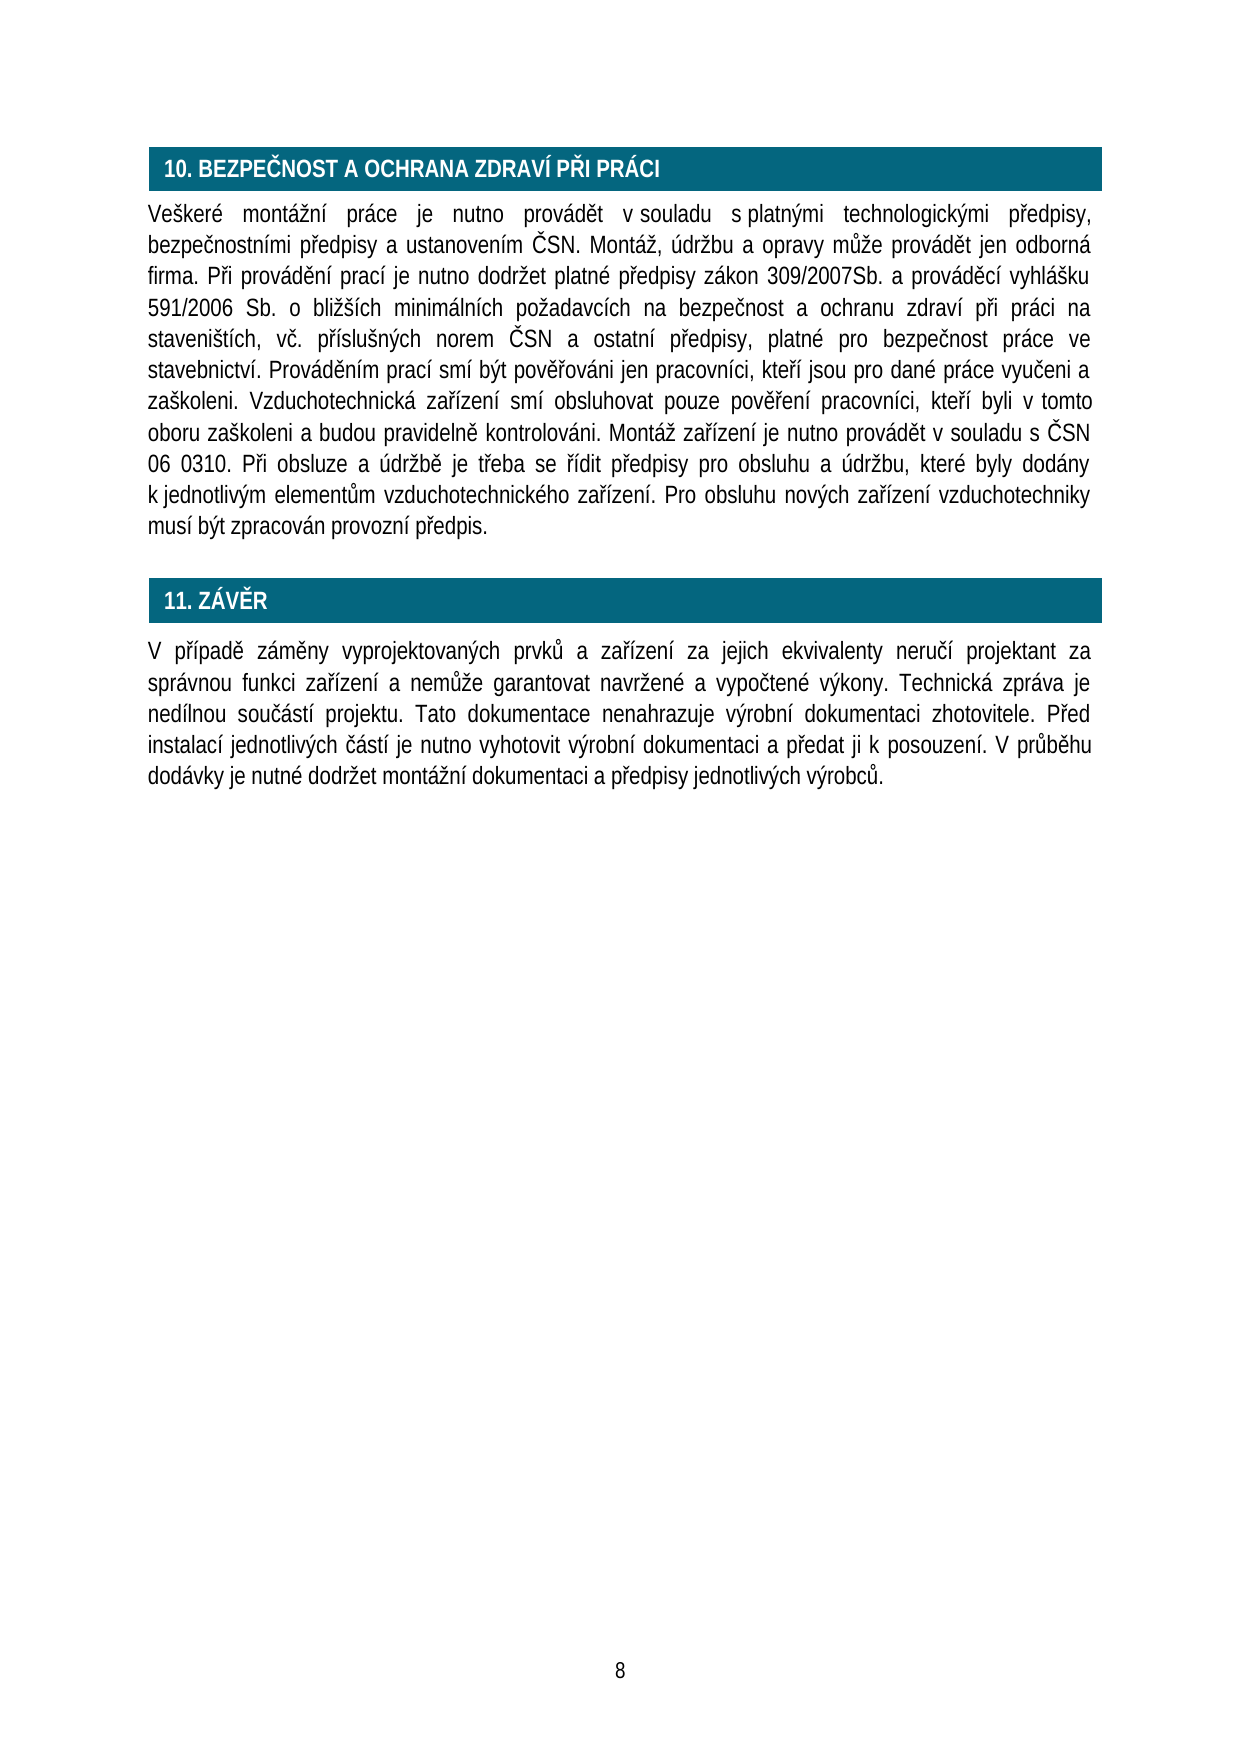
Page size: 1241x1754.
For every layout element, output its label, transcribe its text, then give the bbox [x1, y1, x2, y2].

text V případě záměny vyprojektovaných prvků a zařízení za jejich ekvivalenty neručí projektant za správnou funkci zařízení a nemůže garantovat navržené a vypočtené výkony. Technická zpráva je nedílnou součástí projektu. Tato dokumentace nenahrazuje výrobní dokumentaci zhotovitele. Před instalací jednotlivých částí je nutno vyhotovit výrobní dokumentaci a předat ji k posouzení. V průběhu dodávky je nutné dodržet montážní dokumentaci a předpisy jednotlivých výrobců. [148, 635, 1092, 791]
text Veškeré montážní práce je nutno provádět v souladu s platnými technologickými předpisy, bezpečnostními předpisy a ustanovením ČSN. Montáž, údržbu a opravy může provádět jen odborná firma. Při provádění prací je nutno dodržet platné předpisy zákon 309/2007Sb. a prováděcí vyhlášku 591/2006 Sb. o bližších minimálních požadavcích na bezpečnost a ochranu zdraví při práci na staveništích, vč. příslušných norem ČSN a ostatní předpisy, platné pro bezpečnost práce ve stavebnictví. Prováděním prací smí být pověřováni jen pracovníci, kteří jsou pro dané práce vyučeni a zaškoleni. Vzduchotechnická zařízení smí obsluhovat pouze pověření pracovníci, kteří byli v tomto oboru zaškoleni a budou pravidelně kontrolováni. Montáž zařízení je nutno provádět v souladu s ČSN 06 0310. Při obsluze a údržbě je třeba se řídit předpisy pro obsluhu a údržbu, které byly dodány k jednotlivým elementům vzduchotechnického zařízení. Pro obsluhu nových zařízení vzduchotechniky musí být zpracován provozní předpis. [148, 197, 1092, 541]
